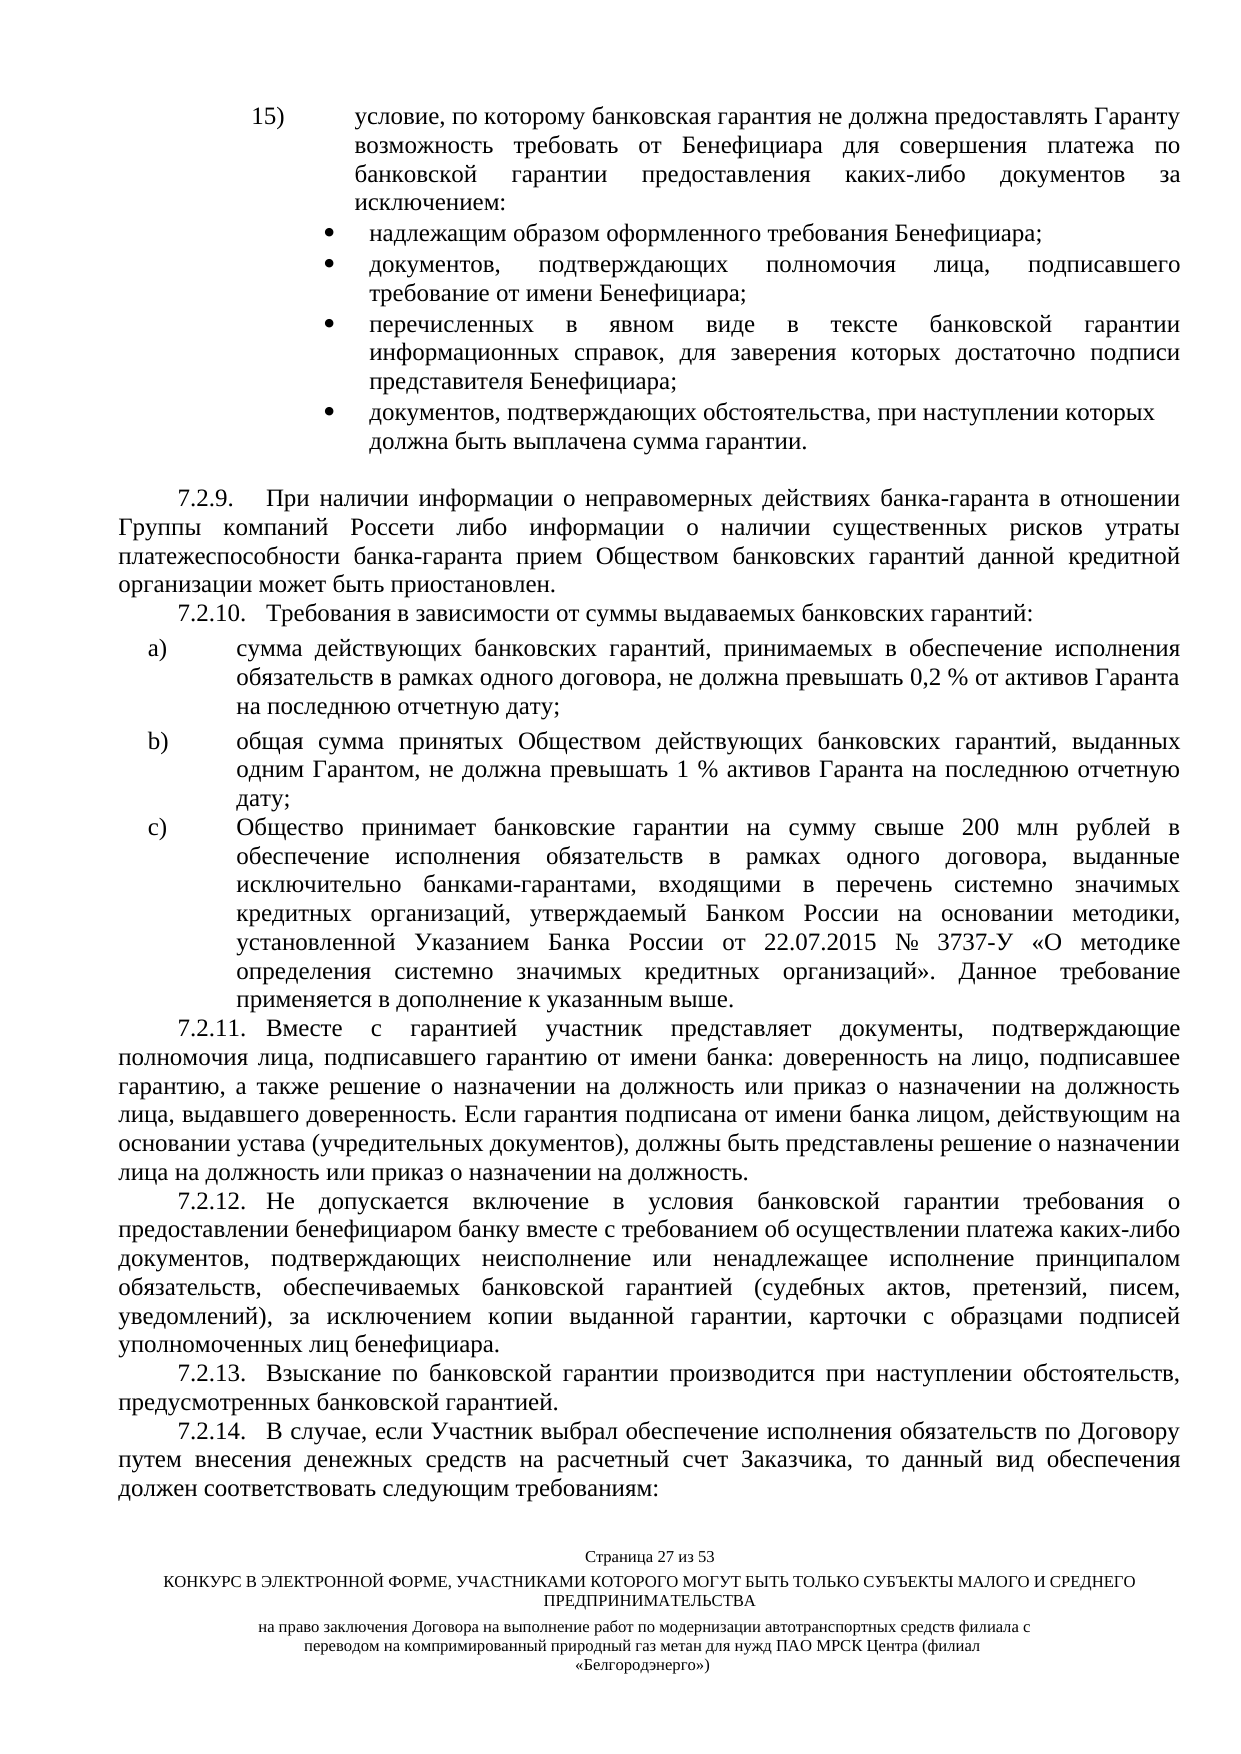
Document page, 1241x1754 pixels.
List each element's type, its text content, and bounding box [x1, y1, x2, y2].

list перечисленных в явном виде в тексте банковской гарантии информационных справок, для заверения которых достаточно подписи представителя Бенефициара; [325, 309, 1181, 395]
list надлежащим образом оформленного требования Бенефициара; [325, 218, 1181, 247]
list условие, по которому банковская гарантия не должна предоставлять Гаранту возможность требовать от Бенефициара для совершения платежа по банковской гарантии предоставления каких-либо документов за исключением: [251, 101, 1181, 216]
list Требования в зависимости от суммы выдаваемых банковских гарантий: [118, 598, 1181, 627]
list документов, подтверждающих полномочия лица, подписавшего требование от имени Бенефициара; [325, 249, 1181, 307]
list документов, подтверждающих обстоятельства, при наступлении которых должна быть выплачена сумма гарантии. [325, 397, 1181, 454]
list сумма действующих банковских гарантий, принимаемых в обеспечение исполнения обязательств в рамках одного договора, не должна превышать 0,2 % от активов Гаранта на последнюю отчетную дату; [148, 633, 1181, 719]
list При наличии информации о неправомерных действиях банка-гаранта в отношении Группы компаний Россети либо информации о наличии существенных рисков утраты платежеспособности банка-гаранта прием Обществом банковских гарантий данной кредитной организации может быть приостановлен. [118, 483, 1181, 598]
list Общество принимает банковские гарантии на сумму свыше 200 млн рублей в обеспечение исполнения обязательств в рамках одного договора, выданные исключительно банками-гарантами, входящими в перечень системно значимых кредитных организаций, утверждаемый Банком России на основании методики, установленной Указанием Банка России от 22.07.2015 № 3737-У «О методике определения системно значимых кредитных организаций». Данное требование применяется в дополнение к указанным выше. [148, 812, 1181, 1013]
list общая сумма принятых Обществом действующих банковских гарантий, выданных одним Гарантом, не должна превышать 1 % активов Гаранта на последнюю отчетную дату; [148, 726, 1181, 812]
list В случае, если Участник выбрал обеспечение исполнения обязательств по Договору путем внесения денежных средств на расчетный счет Заказчика, то данный вид обеспечения должен соответствовать следующим требованиям: [118, 1416, 1181, 1502]
list Вместе с гарантией участник представляет документы, подтверждающие полномочия лица, подписавшего гарантию от имени банка: доверенность на лицо, подписавшее гарантию, а также решение о назначении на должность или приказ о назначении на должность лица, выдавшего доверенность. Если гарантия подписана от имени банка лицом, действующим на основании устава (учредительных документов), должны быть представлены решение о назначении лица на должность или приказ о назначении на должность. [118, 1013, 1181, 1186]
list Не допускается включение в условия банковской гарантии требования о предоставлении бенефициаром банку вместе с требованием об осуществлении платежа каких-либо документов, подтверждающих неисполнение или ненадлежащее исполнение принципалом обязательств, обеспечиваемых банковской гарантией (судебных актов, претензий, писем, уведомлений), за исключением копии выданной гарантии, карточки с образцами подписей уполномоченных лиц бенефициара. [118, 1186, 1181, 1358]
list Взыскание по банковской гарантии производится при наступлении обстоятельств, предусмотренных банковской гарантией. [118, 1358, 1181, 1416]
